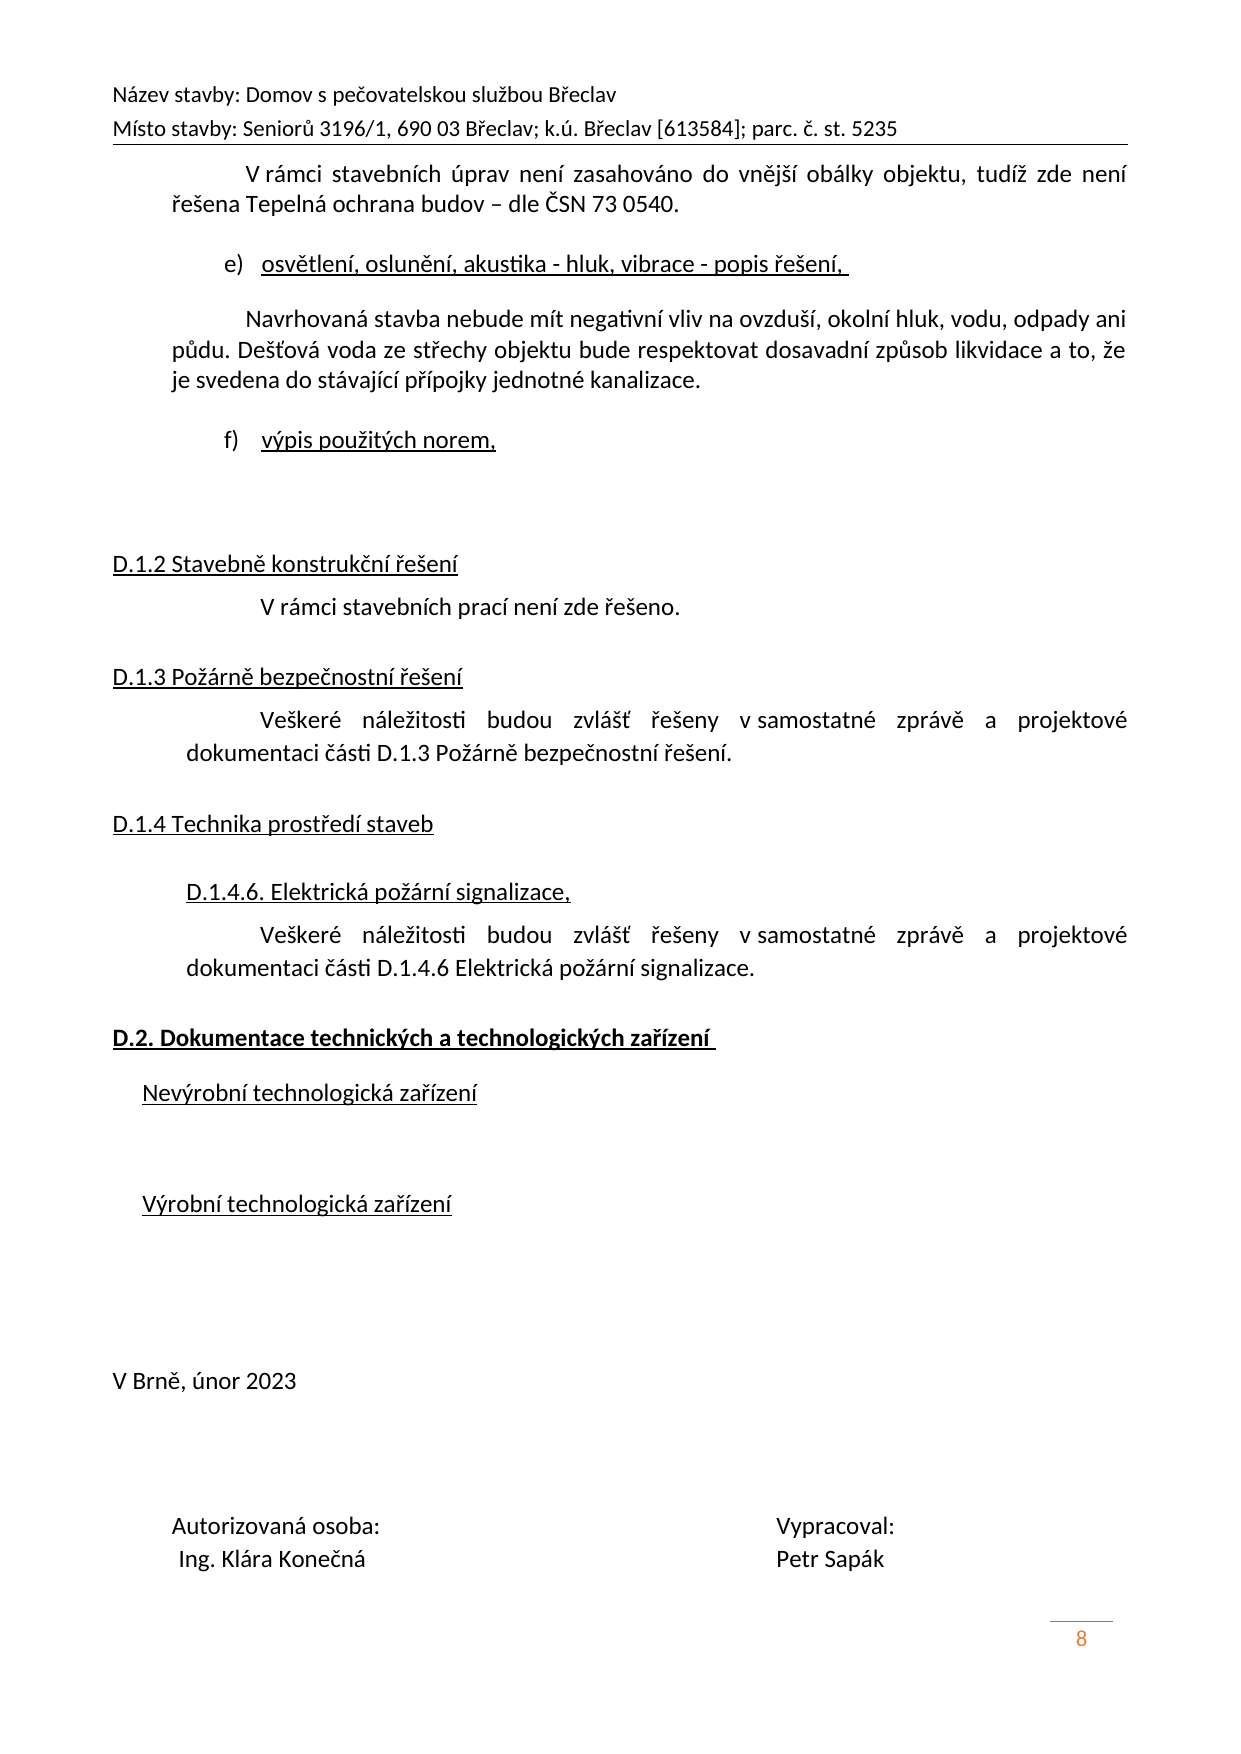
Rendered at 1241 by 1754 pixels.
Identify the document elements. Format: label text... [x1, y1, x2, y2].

text Autorizovaná osoba: Vypracoval: [172, 1510, 1128, 1541]
text D.1.4.6. Elektrická požární signalizace, [112, 876, 1128, 906]
text Veškeré náležitosti budou zvlášť řešeny v samostatné zprávě a projektové dokumentaci části D.1.4.6 Elektrická požární signalizace. [186, 919, 1128, 982]
list osvětlení, oslunění, akustika - hluk, vibrace - popis řešení, [224, 248, 1128, 279]
text V rámci stavebních úprav není zasahováno do vnější obálky objektu, tudíž zde není řešena Tepelná ochrana budov – dle ČSN 73 0540. [172, 158, 1128, 219]
text D.1.2 Stavebně konstrukční řešení [112, 548, 1128, 578]
text D.1.4 Technika prostředí staveb [112, 808, 1128, 838]
list výpis použitých norem, [224, 424, 1128, 455]
text Navrhovaná stavba nebude mít negativní vliv na ovzduší, okolní hluk, vodu, odpady ani půdu. Dešťová voda ze střechy objektu bude respektovat dosavadní způsob likvidace a to, že je svedena do stávající přípojky jednotné kanalizace. [172, 304, 1128, 395]
text Veškeré náležitosti budou zvlášť řešeny v samostatné zprávě a projektové dokumentaci části D.1.3 Požárně bezpečnostní řešení. [186, 704, 1128, 768]
text V rámci stavebních prací není zde řešeno. [186, 591, 1128, 621]
text D.2. Dokumentace technických a technologických zařízení [112, 1022, 1128, 1053]
text Ing. Klára Konečná Petr Sapák [112, 1543, 1128, 1573]
text V Brně, únor 2023 [112, 1365, 1128, 1395]
text Nevýrobní technologická zařízení [142, 1078, 1128, 1108]
text D.1.3 Požárně bezpečnostní řešení [112, 661, 1128, 692]
text Výrobní technologická zařízení [142, 1189, 1128, 1219]
